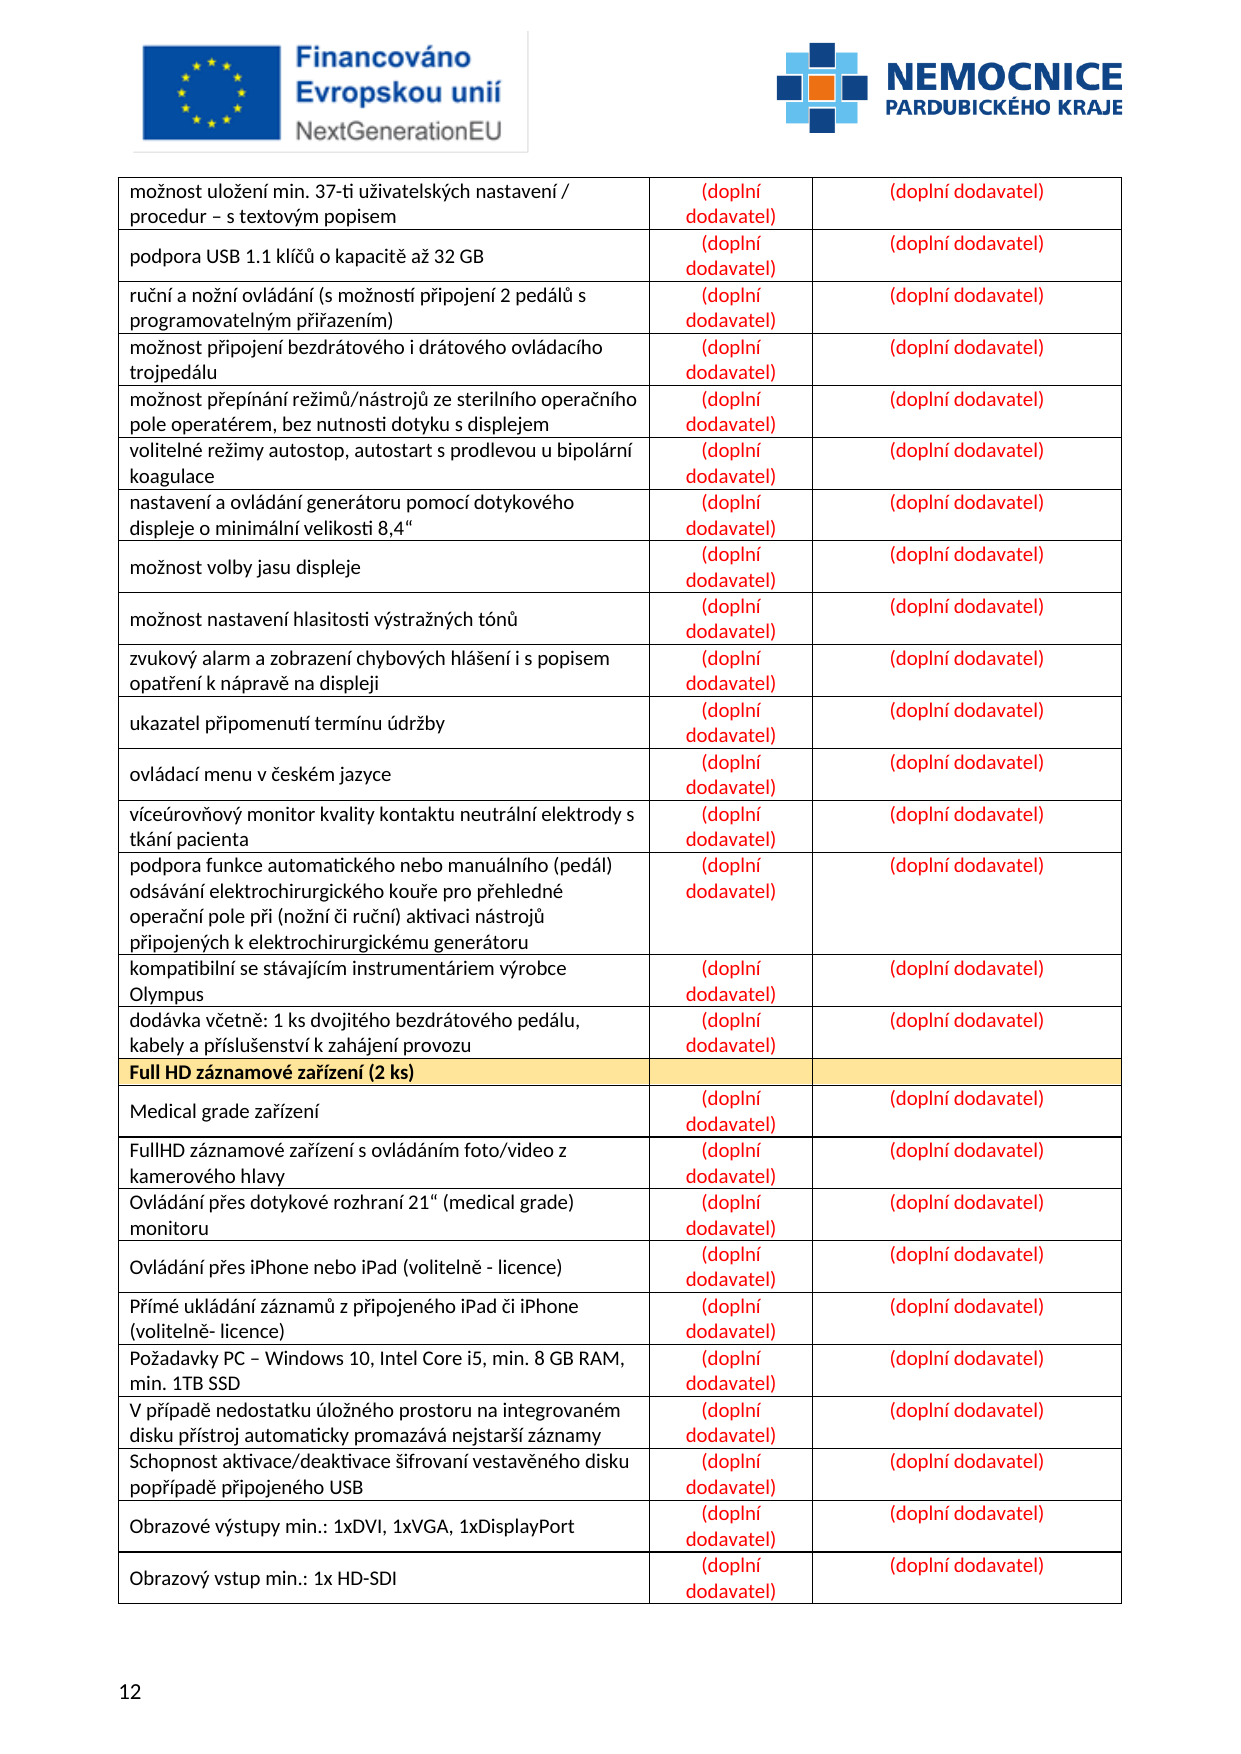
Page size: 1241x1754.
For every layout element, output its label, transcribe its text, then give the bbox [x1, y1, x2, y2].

table_cell zvukový alarm a zobrazení chybových hlášení i s popisem opatření k nápravě na displeji [119, 645, 649, 696]
table_cell podpora funkce automatického nebo manuálního (pedál) odsávání elektrochirurgického kouře pro přehledné operační pole při (nožní či ruční) aktivaci nástrojů připojených k elektrochirurgickému generátoru [119, 853, 649, 954]
table_cell [650, 1059, 812, 1084]
table_cell (doplní dodavatel) [813, 1138, 1121, 1188]
table_cell (doplní dodavatel) [650, 645, 812, 696]
table_cell (doplní dodavatel) [813, 490, 1121, 540]
table_cell (doplní dodavatel) [813, 1241, 1121, 1292]
table_cell (doplní dodavatel) [650, 490, 812, 540]
table_cell Obrazové výstupy min.: 1xDVI, 1xVGA, 1xDisplayPort [119, 1501, 649, 1551]
table_cell (doplní dodavatel) [650, 230, 812, 281]
table_cell (doplní dodavatel) [650, 178, 812, 229]
table_cell (doplní dodavatel) [813, 1501, 1121, 1551]
table_cell možnost uložení min. 37-ti uživatelských nastavení / procedur – s textovým popisem [119, 178, 649, 229]
table_cell V případě nedostatku úložného prostoru na integrovaném disku přístroj automaticky promazává nejstarší záznamy [119, 1397, 649, 1448]
table_cell ruční a nožní ovládání (s možností připojení 2 pedálů s programovatelným přiřazením) [119, 282, 649, 333]
table_cell ukazatel připomenutí termínu údržby [119, 697, 649, 748]
table_cell Ovládání přes iPhone nebo iPad (volitelně - licence) [119, 1241, 649, 1292]
table_cell (doplní dodavatel) [813, 178, 1121, 229]
table_cell (doplní dodavatel) [813, 749, 1121, 800]
table_cell ovládací menu v českém jazyce [119, 749, 649, 800]
table_cell (doplní dodavatel) [650, 1241, 812, 1292]
table_cell (doplní dodavatel) [650, 282, 812, 333]
table_cell (doplní dodavatel) [650, 1138, 812, 1188]
table_cell Full HD záznamové zařízení (2 ks) [119, 1059, 649, 1084]
table_cell (doplní dodavatel) [650, 334, 812, 385]
picture [775, 41, 1123, 134]
table_cell (doplní dodavatel) [650, 541, 812, 592]
table_cell (doplní dodavatel) [650, 438, 812, 488]
table_cell Ovládání přes dotykové rozhraní 21“ (medical grade) monitoru [119, 1189, 649, 1240]
table_cell (doplní dodavatel) [650, 1345, 812, 1396]
table_cell Schopnost aktivace/deaktivace šifrovaní vestavěného disku popřípadě připojeného USB [119, 1449, 649, 1499]
table_cell (doplní dodavatel) [813, 1189, 1121, 1240]
table_cell (doplní dodavatel) [650, 749, 812, 800]
table_cell (doplní dodavatel) [813, 955, 1121, 1006]
table_cell (doplní dodavatel) [813, 230, 1121, 281]
table_cell (doplní dodavatel) [650, 1189, 812, 1240]
table_cell (doplní dodavatel) [813, 334, 1121, 385]
table_cell (doplní dodavatel) [813, 541, 1121, 592]
table_cell (doplní dodavatel) [650, 1449, 812, 1499]
table_cell (doplní dodavatel) [650, 1007, 812, 1058]
table_cell možnost volby jasu displeje [119, 541, 649, 592]
table_cell (doplní dodavatel) [650, 697, 812, 748]
table_cell (doplní dodavatel) [813, 1553, 1121, 1603]
table_cell možnost přepínání režimů/nástrojů ze sterilního operačního pole operatérem, bez nutnosti dotyku s displejem [119, 386, 649, 437]
table_cell dodávka včetně: 1 ks dvojitého bezdrátového pedálu, kabely a příslušenství k zahájení provozu [119, 1007, 649, 1058]
table_cell (doplní dodavatel) [650, 1293, 812, 1344]
table_cell (doplní dodavatel) [813, 1007, 1121, 1058]
table_cell (doplní dodavatel) [650, 801, 812, 852]
table_cell (doplní dodavatel) [813, 801, 1121, 852]
table_cell víceúrovňový monitor kvality kontaktu neutrální elektrody s tkání pacienta [119, 801, 649, 852]
table_cell kompatibilní se stávajícím instrumentáriem výrobce Olympus [119, 955, 649, 1006]
table_cell (doplní dodavatel) [650, 386, 812, 437]
table_cell Přímé ukládání záznamů z připojeného iPad či iPhone (volitelně- licence) [119, 1293, 649, 1344]
table_cell (doplní dodavatel) [813, 386, 1121, 437]
table_cell nastavení a ovládání generátoru pomocí dotykového displeje o minimální velikosti 8,4“ [119, 490, 649, 540]
table_cell (doplní dodavatel) [650, 955, 812, 1006]
table_cell [813, 1059, 1121, 1084]
table_cell Medical grade zařízení [119, 1086, 649, 1136]
table_cell (doplní dodavatel) [813, 1345, 1121, 1396]
table_cell (doplní dodavatel) [650, 853, 812, 954]
table_cell (doplní dodavatel) [813, 853, 1121, 954]
table_cell možnost připojení bezdrátového i drátového ovládacího trojpedálu [119, 334, 649, 385]
table_cell podpora USB 1.1 klíčů o kapacitě až 32 GB [119, 230, 649, 281]
table_cell možnost nastavení hlasitosti výstražných tónů [119, 593, 649, 644]
picture [133, 31, 530, 154]
table_cell Požadavky PC – Windows 10, Intel Core i5, min. 8 GB RAM, min. 1TB SSD [119, 1345, 649, 1396]
table_cell (doplní dodavatel) [813, 1086, 1121, 1136]
table_cell (doplní dodavatel) [650, 1553, 812, 1603]
table_cell (doplní dodavatel) [813, 1397, 1121, 1448]
table_cell Obrazový vstup min.: 1x HD-SDI [119, 1553, 649, 1603]
table_cell (doplní dodavatel) [650, 1501, 812, 1551]
table_cell (doplní dodavatel) [650, 593, 812, 644]
table_cell (doplní dodavatel) [813, 593, 1121, 644]
table_cell (doplní dodavatel) [813, 645, 1121, 696]
table_cell volitelné režimy autostop, autostart s prodlevou u bipolární koagulace [119, 438, 649, 488]
table_cell (doplní dodavatel) [813, 282, 1121, 333]
table_cell (doplní dodavatel) [813, 1449, 1121, 1499]
table_cell (doplní dodavatel) [813, 1293, 1121, 1344]
table_cell (doplní dodavatel) [813, 438, 1121, 488]
table_cell (doplní dodavatel) [650, 1086, 812, 1136]
table_cell (doplní dodavatel) [813, 697, 1121, 748]
table_cell FullHD záznamové zařízení s ovládáním foto/video z kamerového hlavy [119, 1138, 649, 1188]
table_cell (doplní dodavatel) [650, 1397, 812, 1448]
